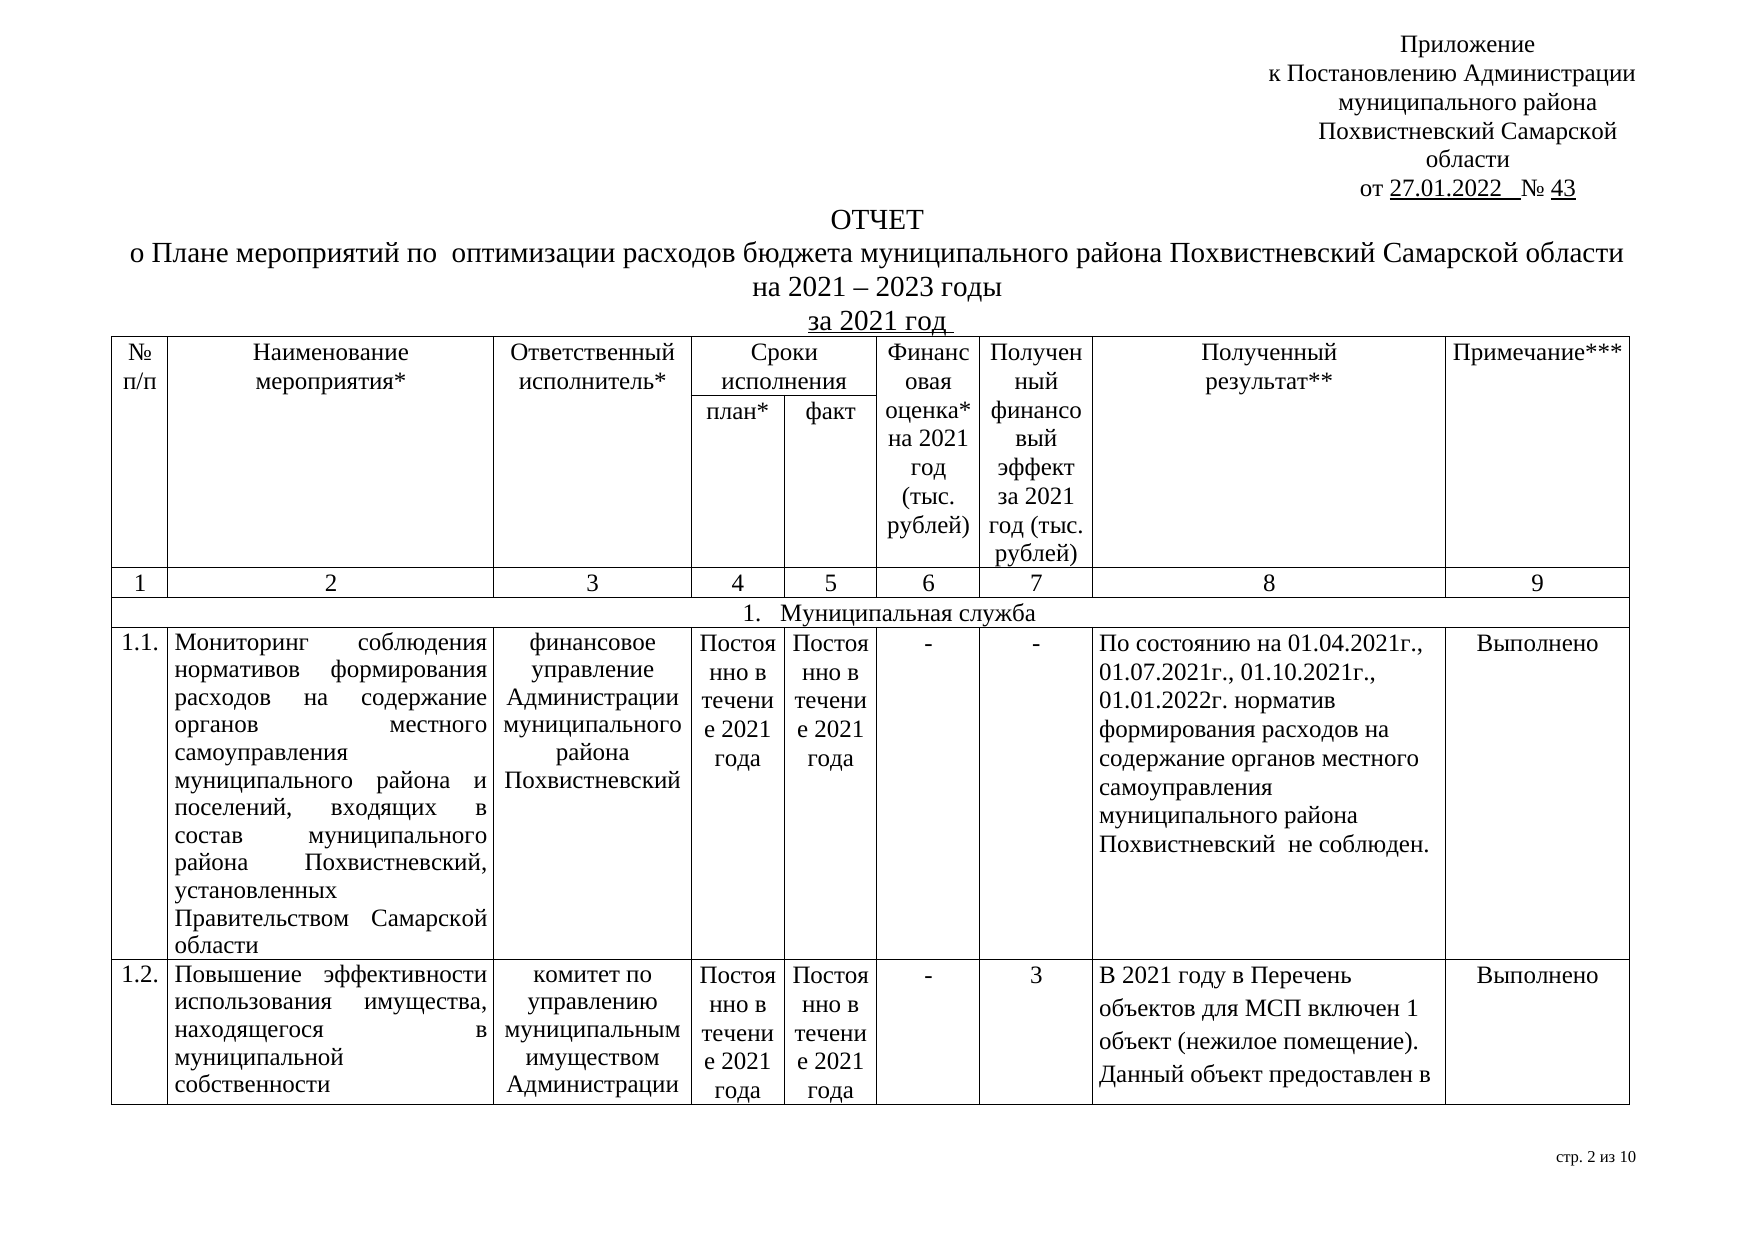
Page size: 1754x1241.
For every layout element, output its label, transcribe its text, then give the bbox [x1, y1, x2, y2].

table_cell Выполнено [1446, 628, 1629, 959]
table_cell Муниципальная служба [112, 598, 1629, 627]
text муниципального района Похвистневский Самарской области [1299, 87, 1636, 173]
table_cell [1093, 960, 1445, 1104]
table_cell Постоянно в течение 2021 года [692, 628, 784, 959]
table_cell 4 [692, 568, 784, 597]
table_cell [785, 960, 876, 1104]
table_header Полученный результат** [1093, 337, 1445, 567]
table_cell 5 [785, 568, 876, 597]
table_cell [494, 960, 691, 1104]
table_cell план* [692, 396, 784, 567]
table_header Примечание*** [1446, 337, 1629, 567]
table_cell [168, 960, 493, 1104]
table_cell факт [785, 396, 876, 567]
text о Плане мероприятий по оптимизации расходов бюджета муниципального района Похвистневский Самарской области на 2021 – 2023 годы [118, 236, 1636, 303]
table_header Полученный финансовый эффект за 2021 год (тыс. рублей) [980, 337, 1092, 567]
table_cell - [877, 960, 979, 1104]
text ОТЧЕТ [118, 202, 1636, 236]
table_header Сроки исполнения [692, 337, 876, 395]
table_cell 1.1. [112, 628, 167, 959]
text к Постановлению Администрации [930, 58, 1636, 87]
table_cell По состоянию на 01.04.2021г., 01.07.2021г., 01.10.2021г., 01.01.2022г. норматив формирования расходов на содержание органов местного самоуправления муниципального района Похвистневский не соблюден. [1093, 628, 1445, 959]
table_cell 8 [1093, 568, 1445, 597]
table_header Наименование мероприятия* [168, 337, 493, 567]
table_cell 3 [494, 568, 691, 597]
table_cell 2 [168, 568, 493, 597]
text от 27.01.2022 № 43 [1299, 173, 1636, 202]
table_header Финансовая оценка* на 2021 год (тыс. рублей) [877, 337, 979, 567]
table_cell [692, 960, 784, 1104]
table_header Ответственный исполнитель* [494, 337, 691, 567]
table_cell 1.2. [112, 960, 167, 1104]
table_header № п/п [112, 337, 167, 567]
table_cell 3 [980, 960, 1092, 1104]
table_cell Постоянно в течение 2021 года [785, 628, 876, 959]
table_cell Мониторинг соблюдения нормативов формирования расходов на содержание органов местного самоуправления муниципального района и поселений, входящих в состав муниципального района Похвистневский, установленных Правительством Самарской области [168, 628, 493, 959]
text Приложение [1299, 29, 1636, 58]
table_cell финансовое управление Администрации муниципального района Похвистневский [494, 628, 691, 959]
table_cell - [980, 628, 1092, 959]
table_cell Выполнено [1446, 960, 1629, 1104]
text за 2021 год [118, 303, 1636, 336]
table_cell 1 [112, 568, 167, 597]
table_cell - [877, 628, 979, 959]
table_cell 9 [1446, 568, 1629, 597]
table_cell 6 [877, 568, 979, 597]
table_cell 7 [980, 568, 1092, 597]
